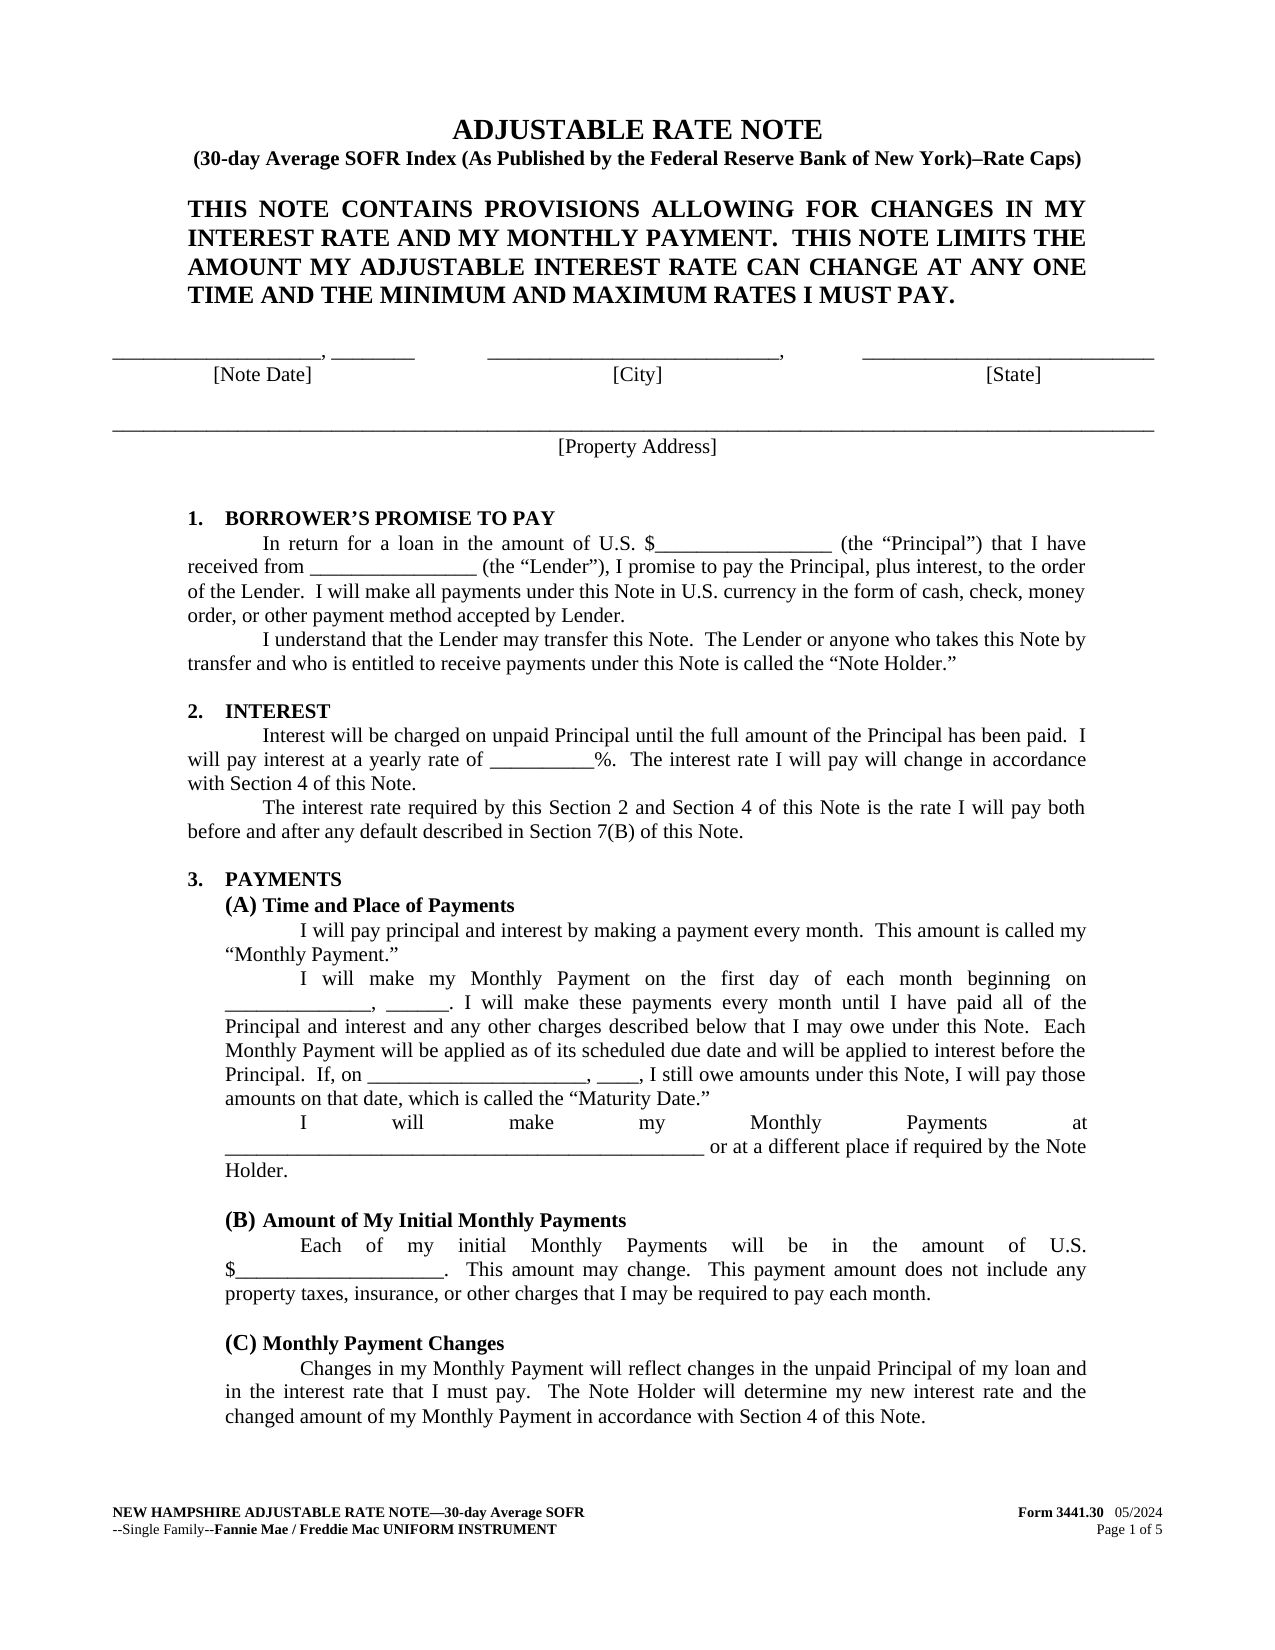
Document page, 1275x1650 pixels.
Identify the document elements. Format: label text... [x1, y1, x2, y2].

text Changes in my Monthly Payment will reflect changes in the unpaid Principal of my loan and in the interest rate that I must pay. The Note Holder will determine my new interest rate and the changed amount of my Monthly Payment in accordance with Section 4 of this Note. [225, 1355, 1087, 1428]
list BORROWER’S PROMISE TO PAY [187, 506, 1087, 530]
list INTEREST [187, 699, 1087, 723]
text In return for a loan in the amount of U.S. $_________________ (the “Principal”) that I have received from ________________ (the “Lender”), I promise to pay the Principal, plus interest, to the order of the Lender. I will make all payments under this Note in U.S. currency in the form of cash, check, money order, or other payment method accepted by Lender. [187, 530, 1087, 627]
list PAYMENTS [187, 867, 1087, 891]
text [Property Address] [112, 434, 1162, 458]
text ____________________________________________________________________________________________________ [112, 410, 1162, 434]
list Monthly Payment Changes [225, 1329, 1087, 1355]
text I understand that the Lender may transfer this Note. The Lender or anyone who takes this Note by transfer and who is entitled to receive payments under this Note is called the “Note Holder.” [187, 627, 1087, 675]
text ____________________, ________ ____________________________, ____________________________ [112, 338, 1162, 362]
text [Note Date] [City] [State] [112, 362, 1162, 386]
text Interest will be charged on unpaid Principal until the full amount of the Principal has been paid. I will pay interest at a yearly rate of __________%. The interest rate I will pay will change in accordance with Section 4 of this Note. [187, 723, 1087, 795]
title ADJUSTABLE RATE NOTE [112, 112, 1162, 146]
text Each of my initial Monthly Payments will be in the amount of U.S. $____________________. This amount may change. This payment amount does not include any property taxes, insurance, or other charges that I may be required to pay each month. [225, 1233, 1087, 1305]
text I will make my Monthly Payment on the first day of each month beginning on ______________, ______. I will make these payments every month until I have paid all of the Principal and interest and any other charges described below that I may owe under this Note. Each Monthly Payment will be applied as of its scheduled due date and will be applied to interest before the Principal. If, on _____________________, ____, I still owe amounts under this Note, I will pay those amounts on that date, which is called the “Maturity Date.” [225, 966, 1087, 1110]
text I will make my Monthly Payments at ______________________________________________ or at a different place if required by the Note Holder. [225, 1110, 1087, 1182]
text The interest rate required by this Section 2 and Section 4 of this Note is the rate I will pay both before and after any default described in Section 7(B) of this Note. [187, 795, 1087, 843]
list Time and Place of Payments [225, 891, 1087, 918]
list Amount of My Initial Monthly Payments [225, 1206, 1087, 1233]
text (30-day Average SOFR Index (As Published by the Federal Reserve Bank of New York)–Rate Caps) [112, 146, 1162, 170]
text THIS NOTE CONTAINS PROVISIONS ALLOWING FOR CHANGES IN MY INTEREST RATE AND MY MONTHLY PAYMENT. THIS NOTE LIMITS THE AMOUNT MY ADJUSTABLE INTEREST RATE CAN CHANGE AT ANY ONE TIME AND THE MINIMUM AND MAXIMUM RATES I MUST PAY. [187, 194, 1087, 309]
text I will pay principal and interest by making a payment every month. This amount is called my “Monthly Payment.” [225, 918, 1087, 966]
